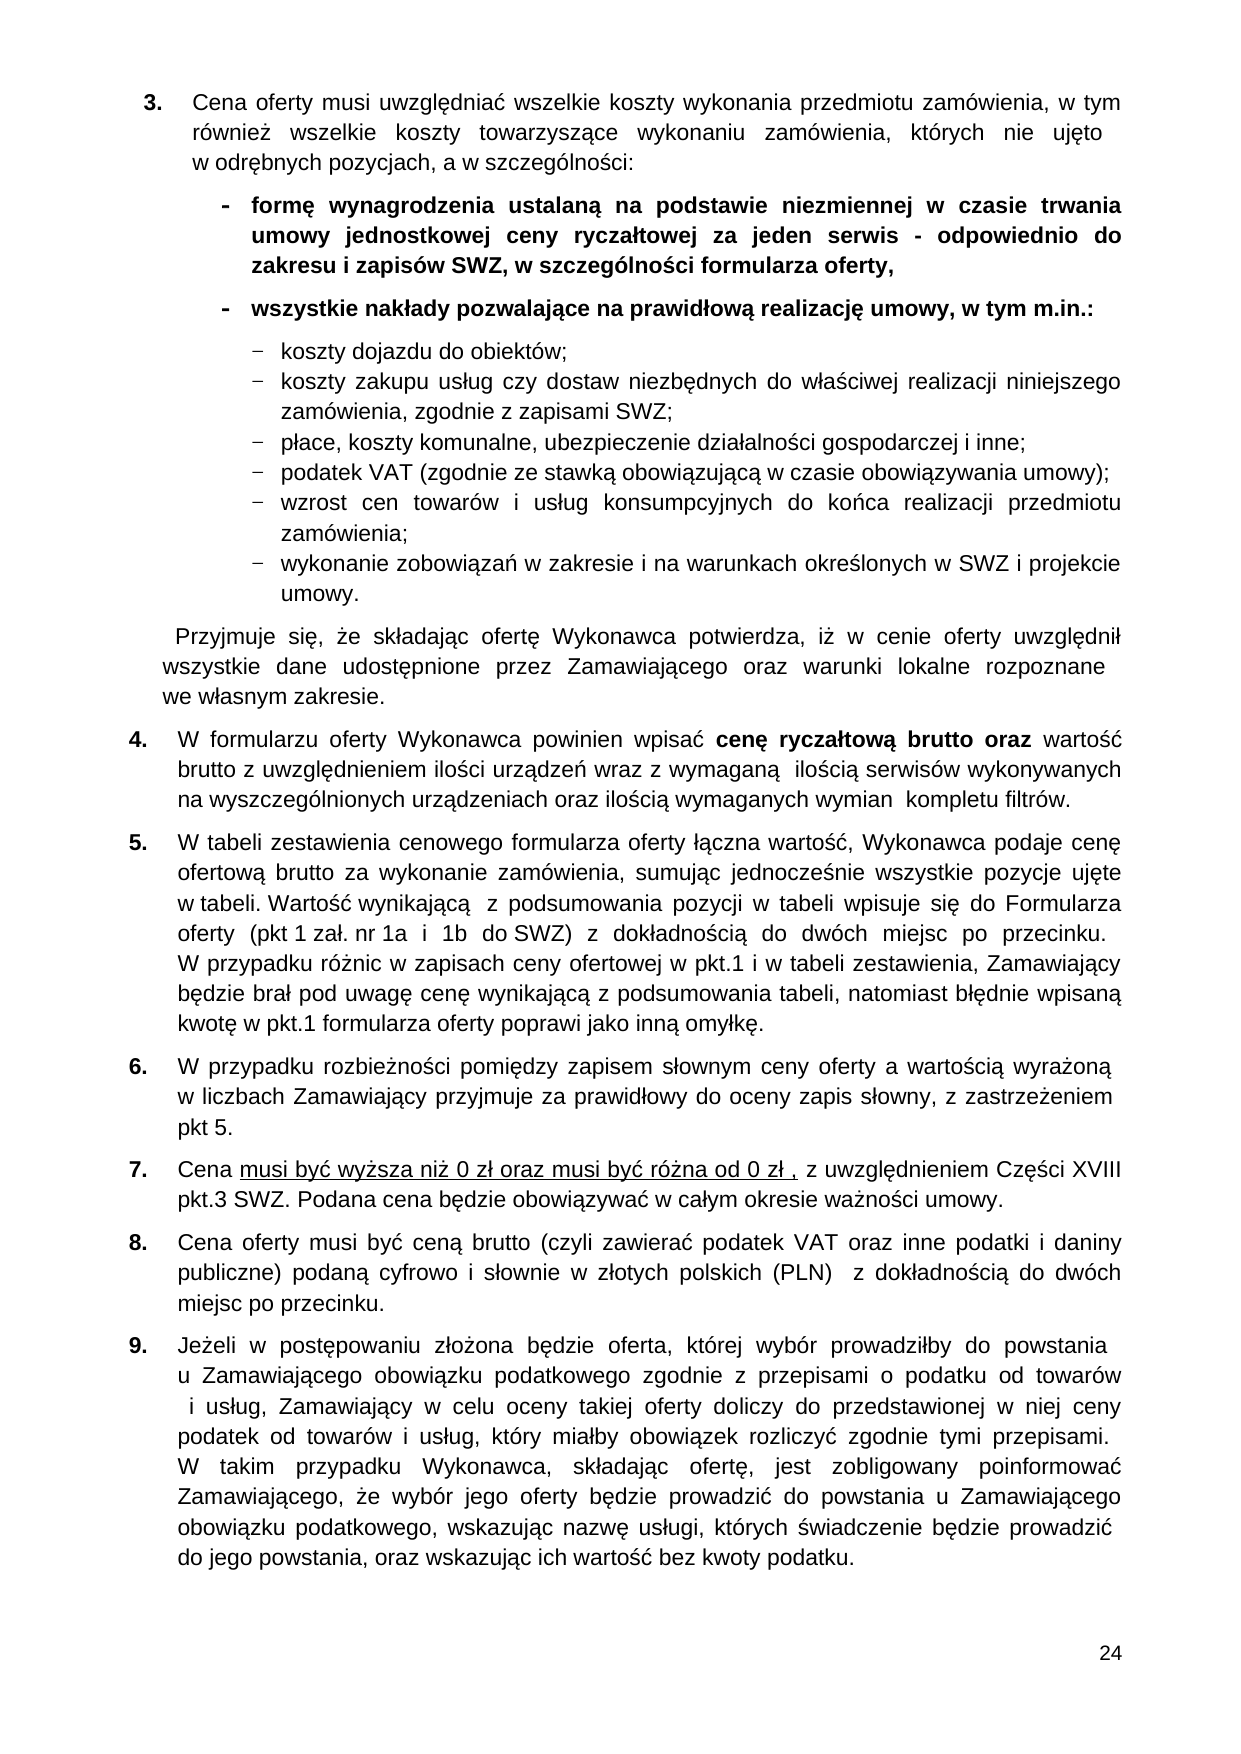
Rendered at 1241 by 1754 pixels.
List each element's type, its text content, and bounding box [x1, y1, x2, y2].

list Cena oferty musi być ceną brutto (czyli zawierać podatek VAT oraz inne podatki i daniny publiczne) podaną cyfrowo i słownie w złotych polskich (PLN) z dokładnością do dwóch miejsc po przecinku. [148, 1229, 1122, 1316]
list wszystkie nakłady pozwalające na prawidłową realizację umowy, w tym m.in.: [222, 295, 1122, 321]
list Cena musi być wyższa niż 0 zł oraz musi być różna od 0 zł , z uwzględnieniem Części XVIII pkt.3 SWZ. Podana cena będzie obowiązywać w całym okresie ważności umowy. [148, 1156, 1122, 1213]
list Jeżeli w postępowaniu złożona będzie oferta, której wybór prowadziłby do powstania u Zamawiającego obowiązku podatkowego zgodnie z przepisami o podatku od towarów i usług, Zamawiający w celu oceny takiej oferty doliczy do przedstawionej w niej ceny podatek od towarów i usług, który miałby obowiązek rozliczyć zgodnie tymi przepisami. W takim przypadku Wykonawca, składając ofertę, jest zobligowany poinformować Zamawiającego, że wybór jego oferty będzie prowadzić do powstania u Zamawiającego obowiązku podatkowego, wskazując nazwę usługi, których świadczenie będzie prowadzić do jego powstania, oraz wskazując ich wartość bez kwoty podatku. [148, 1332, 1122, 1570]
list W tabeli zestawienia cenowego formularza oferty łączna wartość, Wykonawca podaje cenę ofertową brutto za wykonanie zamówienia, sumując jednocześnie wszystkie pozycje ujęte w tabeli. Wartość wynikającą z podsumowania pozycji w tabeli wpisuje się do Formularza oferty (pkt 1 zał. nr 1a i 1b do SWZ) z dokładnością do dwóch miejsc po przecinku. W przypadku różnic w zapisach ceny ofertowej w pkt.1 i w tabeli zestawienia, Zamawiający będzie brał pod uwagę cenę wynikającą z podsumowania tabeli, natomiast błędnie wpisaną kwotę w pkt.1 formularza oferty poprawi jako inną omyłkę. [148, 829, 1122, 1037]
list wykonanie zobowiązań w zakresie i na warunkach określonych w SWZ i projekcie umowy. [251, 550, 1122, 607]
list Cena oferty musi uwzględniać wszelkie koszty wykonania przedmiotu zamówienia, w tym również wszelkie koszty towarzyszące wykonaniu zamówienia, których nie ujęto w odrębnych pozycjach, a w szczególności: [162, 89, 1122, 175]
list płace, koszty komunalne, ubezpieczenie działalności gospodarczej i inne; [251, 428, 1122, 455]
list podatek VAT (zgodnie ze stawką obowiązującą w czasie obowiązywania umowy); [251, 459, 1122, 485]
list koszty zakupu usług czy dostaw niezbędnych do właściwej realizacji niniejszego zamówienia, zgodnie z zapisami SWZ; [251, 368, 1122, 425]
list W przypadku rozbieżności pomiędzy zapisem słownym ceny oferty a wartością wyrażoną w liczbach Zamawiający przyjmuje za prawidłowy do oceny zapis słowny, z zastrzeżeniem pkt 5. [148, 1053, 1122, 1140]
list koszty dojazdu do obiektów; [251, 338, 1122, 364]
list formę wynagrodzenia ustalaną na podstawie niezmiennej w czasie trwania umowy jednostkowej ceny ryczałtowej za jeden serwis - odpowiednio do zakresu i zapisów SWZ, w szczególności formularza oferty, [222, 192, 1122, 278]
list W formularzu oferty Wykonawca powinien wpisać cenę ryczałtową brutto oraz wartość brutto z uwzględnieniem ilości urządzeń wraz z wymaganą ilością serwisów wykonywanych na wyszczególnionych urządzeniach oraz ilością wymaganych wymian kompletu filtrów. [148, 726, 1122, 813]
text Przyjmuje się, że składając ofertę Wykonawca potwierdza, iż w cenie oferty uwzględnił wszystkie dane udostępnione przez Zamawiającego oraz warunki lokalne rozpoznane we własnym zakresie. [162, 623, 1122, 710]
list wzrost cen towarów i usług konsumpcyjnych do końca realizacji przedmiotu zamówienia; [251, 489, 1122, 546]
